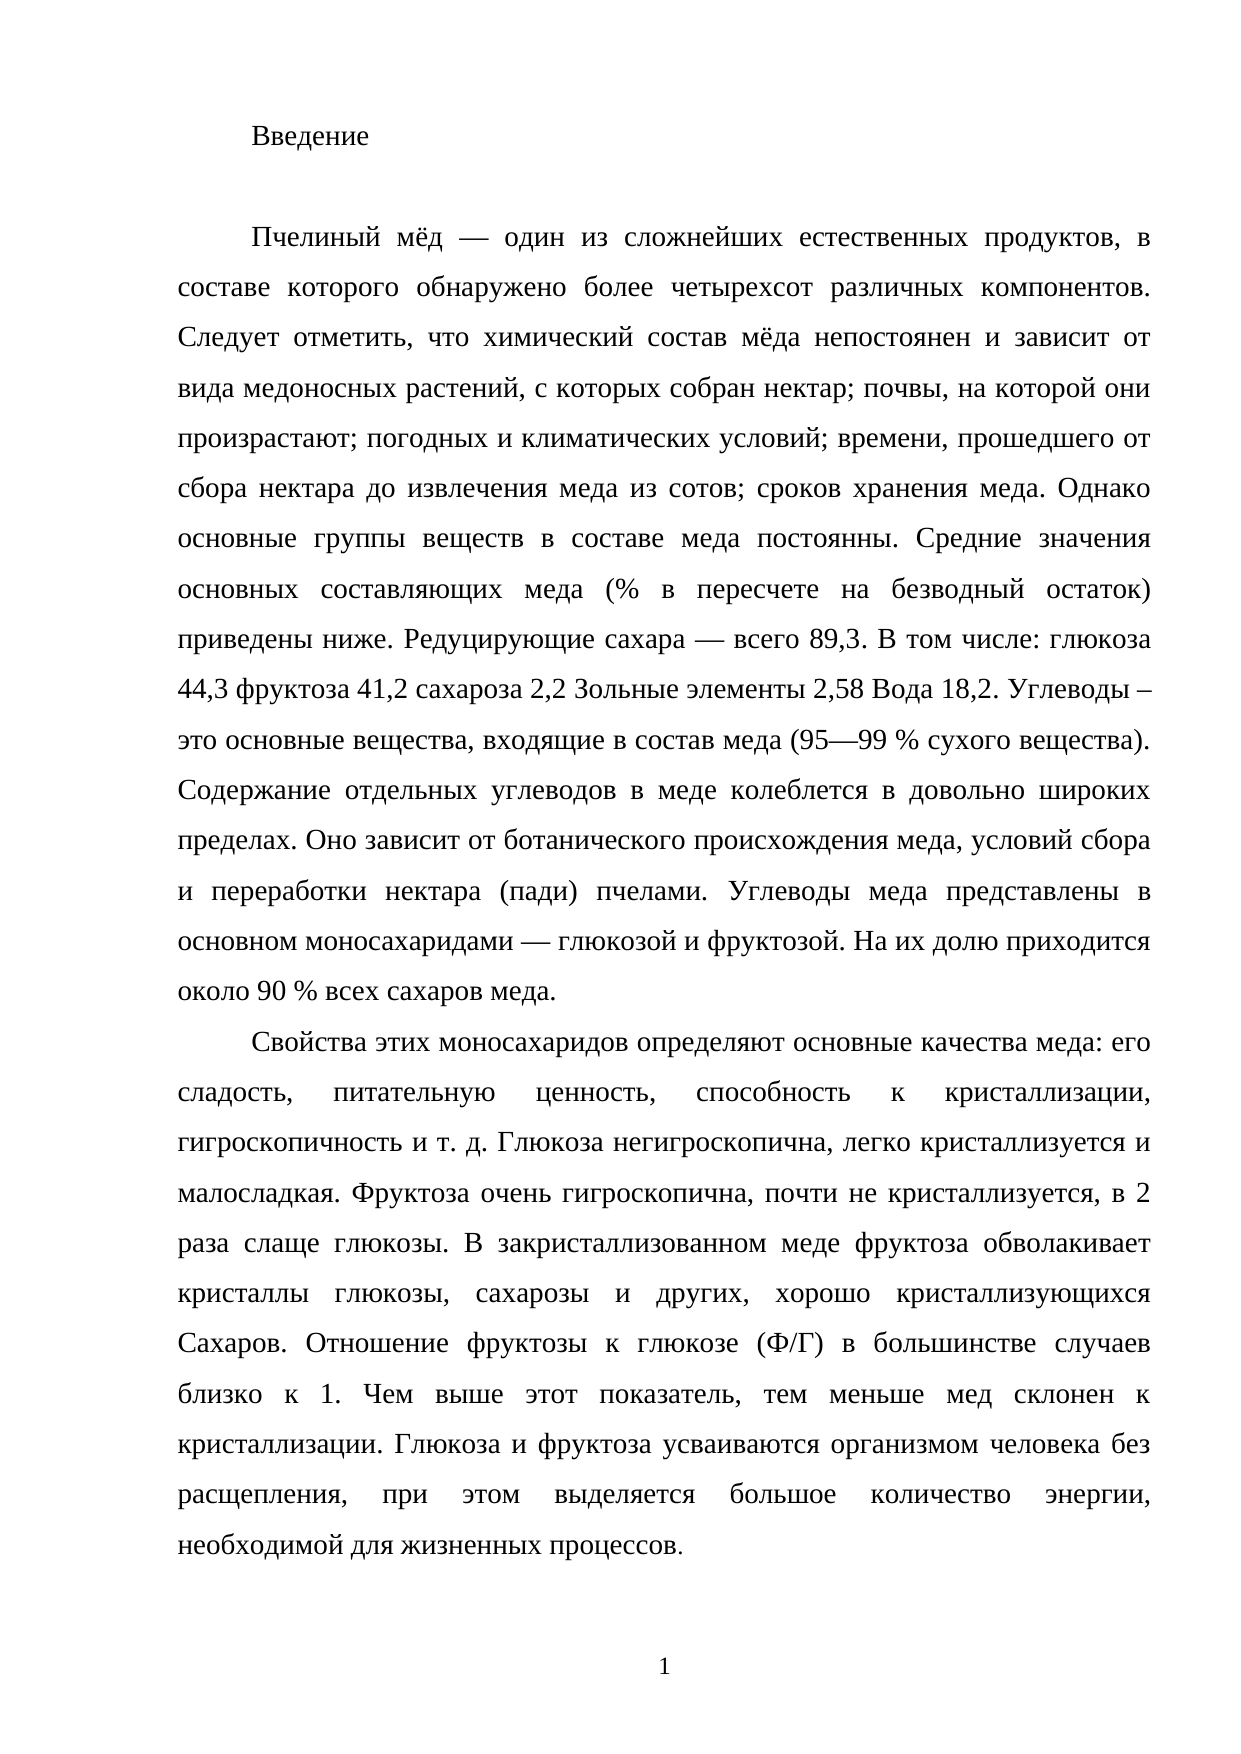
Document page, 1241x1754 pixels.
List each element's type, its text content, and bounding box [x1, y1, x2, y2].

text Введение [177, 118, 1152, 152]
text Пчелиный мёд — один из сложнейших естественных продуктов, в составе которого обнаружено более четырехсот различных компонентов. Следует отметить, что химический состав мёда непостоянен и зависит от вида медоносных растений, с которых собран нектар; почвы, на которой они произрастают; погодных и климатических условий; времени, прошедшего от сбора нектара до извлечения меда из сотов; сроков хранения меда. Однако основные группы веществ в составе меда постоянны. Средние значения основных составляющих меда (% в пересчете на безводный остаток) приведены ниже. Редуцирующие сахара — всего 89,3. В том числе: глюкоза 44,3 фруктоза 41,2 сахароза 2,2 Зольные элементы 2,58 Вода 18,2. Углеводы – это основные вещества, входящие в состав меда (95—99 % сухого вещества). Содержание отдельных углеводов в меде колеблется в довольно широких пределах. Оно зависит от ботанического происхождения меда, условий сбора и переработки нектара (пади) пчелами. Углеводы меда представлены в основном моносахаридами — глюкозой и фруктозой. На их долю приходится около 90 % всех сахаров меда. [177, 219, 1152, 1007]
text Свойства этих моносахаридов определяют основные качества меда: его сладость, питательную ценность, способность к кристаллизации, гигроскопичность и т. д. Глюкоза негигроскопична, легко кристаллизуется и малосладкая. Фруктоза очень гигроскопична, почти не кристаллизуется, в 2 раза слаще глюкозы. В закристаллизованном меде фруктоза обволакивает кристаллы глюкозы, сахарозы и других, хорошо кристаллизующихся Сахаров. Отношение фруктозы к глюкозе (Ф/Г) в большинстве случаев близко к 1. Чем выше этот показатель, тем меньше мед склонен к кристаллизации. Глюкоза и фруктоза усваиваются организмом человека без расщепления, при этом выделяется большое количество энергии, необходимой для жизненных процессов. [177, 1024, 1152, 1560]
